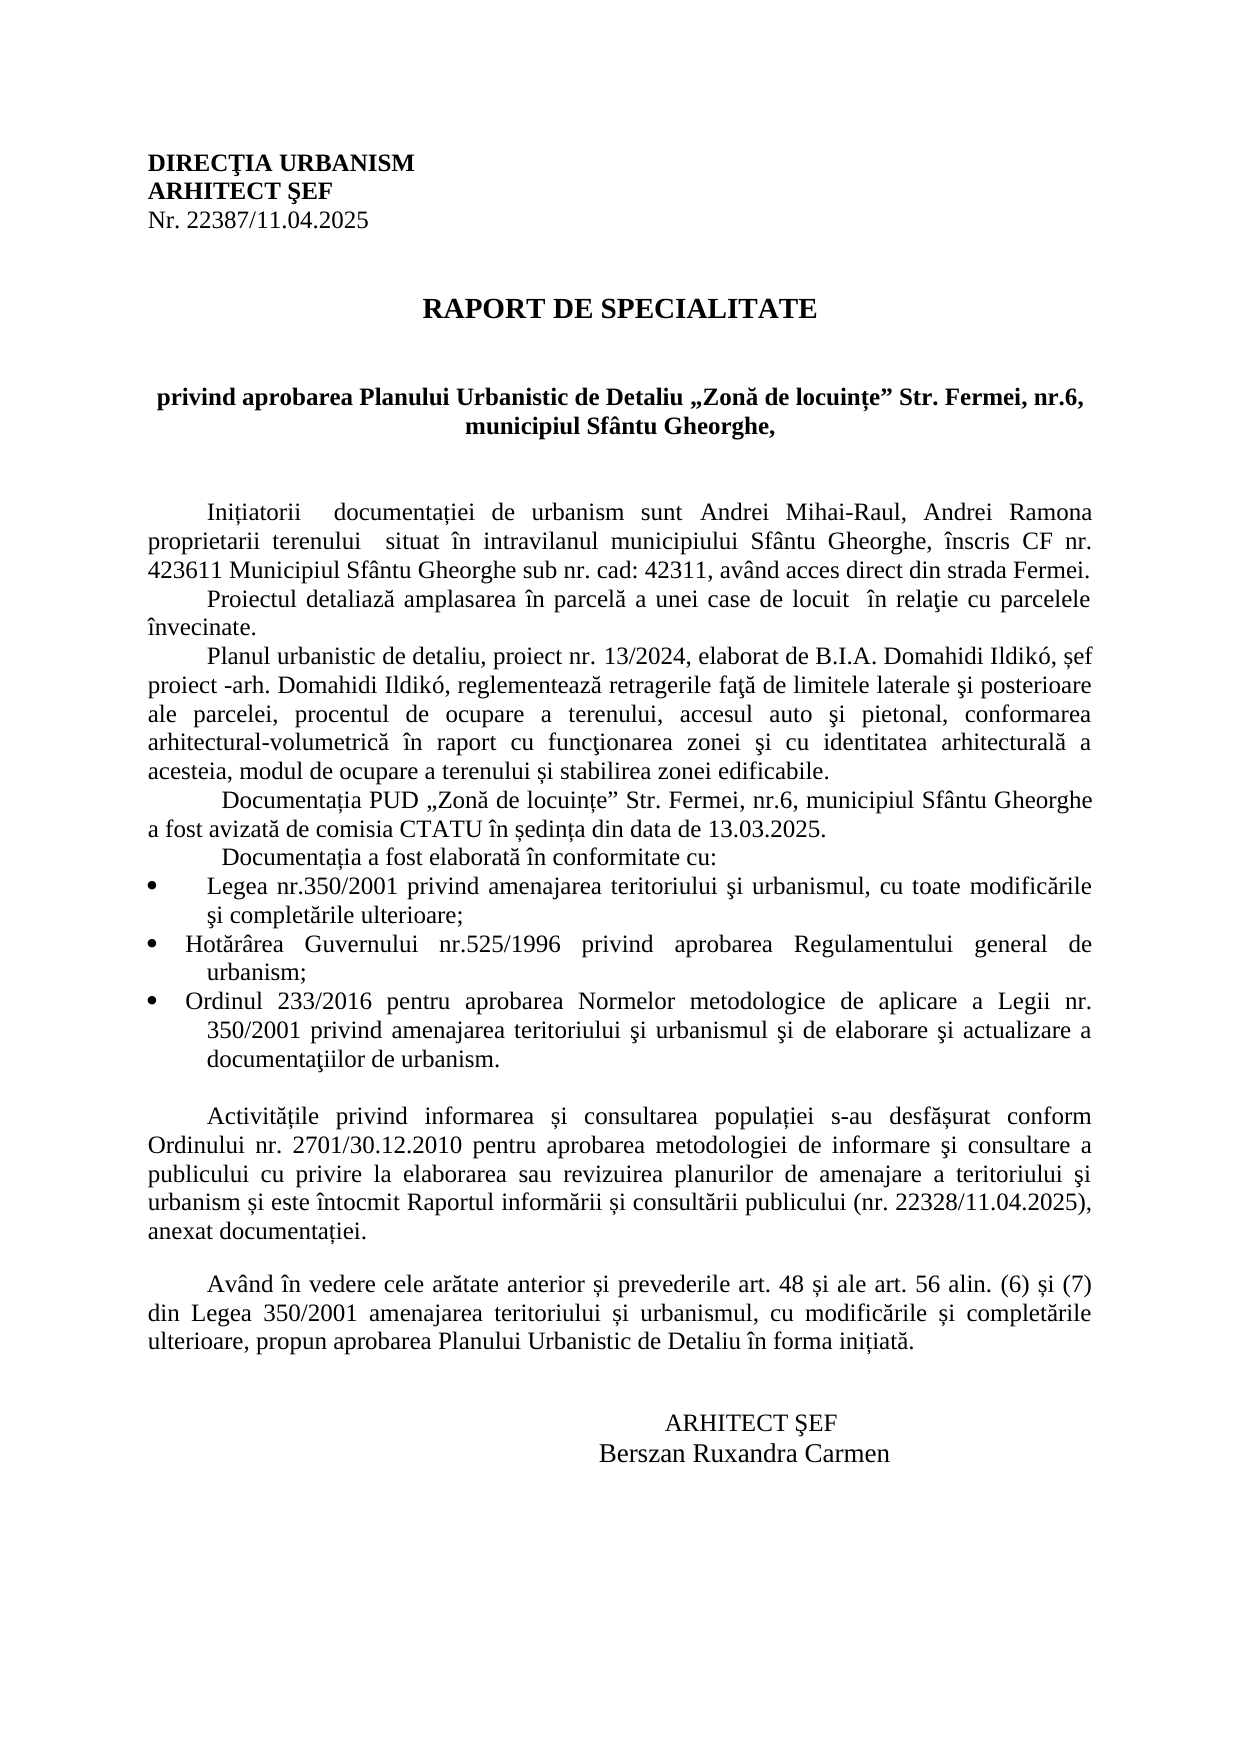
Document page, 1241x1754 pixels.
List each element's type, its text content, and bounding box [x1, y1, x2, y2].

text Inițiatorii documentației de urbanism sunt Andrei Mihai-Raul, Andrei Ramona proprietarii terenului situat în intravilanul municipiului Sfântu Gheorghe, înscris CF nr. 423611 Municipiul Sfântu Gheorghe sub nr. cad: 42311, având acces direct din strada Fermei. [148, 497, 1093, 584]
list Legea nr.350/2001 privind amenajarea teritoriului şi urbanismul, cu toate modificările şi completările ulterioare; [148, 871, 1093, 929]
text Documentația PUD „Zonă de locuințe” Str. Fermei, nr.6, municipiul Sfântu Gheorghe a fost avizată de comisia CTATU în ședința din data de 13.03.2025. [148, 785, 1093, 842]
text Având în vedere cele arătate anterior și prevederile art. 48 și ale art. 56 alin. (6) și (7) din Legea 350/2001 amenajarea teritoriului și urbanismul, cu modificările și completările ulterioare, propun aprobarea Planului Urbanistic de Detaliu în forma inițiată. [148, 1269, 1093, 1355]
list Hotărârea Guvernului nr.525/1996 privind aprobarea Regulamentului general de urbanism; [148, 929, 1093, 986]
text Proiectul detaliază amplasarea în parcelă a unei case de locuit în relaţie cu parcelele învecinate. [148, 584, 1093, 641]
title ARHITECT ŞEF [148, 176, 1093, 205]
subtitle Berszan Ruxandra Carmen [207, 1437, 1093, 1468]
text Activitățile privind informarea și consultarea populației s-au desfășurat conform Ordinului nr. 2701/30.12.2010 pentru aprobarea metodologiei de informare şi consultare a publicului cu privire la elaborarea sau revizuirea planurilor de amenajare a teritoriului şi urbanism și este întocmit Raportul informării și consultării publicului (nr. 22328/11.04.2025), anexat documentației. [148, 1101, 1093, 1245]
text Planul urbanistic de detaliu, proiect nr. 13/2024, elaborat de B.I.A. Domahidi Ildikó, șef proiect -arh. Domahidi Ildikó, reglementează retragerile faţă de limitele laterale şi posterioare ale parcelei, procentul de ocupare a terenului, accesul auto şi pietonal, conformarea arhitectural-volumetrică în raport cu funcţionarea zonei şi cu identitatea arhitecturală a acesteia, modul de ocupare a terenului și stabilirea zonei edificabile. [148, 641, 1093, 785]
text privind aprobarea Planului Urbanistic de Detaliu „Zonă de locuințe” Str. Fermei, nr.6, municipiul Sfântu Gheorghe, [148, 382, 1093, 440]
list Ordinul 233/2016 pentru aprobarea Normelor metodologice de aplicare a Legii nr. 350/2001 privind amenajarea teritoriului şi urbanismul şi de elaborare şi actualizare a documentaţiilor de urbanism. [148, 986, 1093, 1072]
title DIRECŢIA URBANISM [148, 148, 1093, 176]
subtitle ARHITECT ŞEF [148, 1408, 1093, 1437]
subtitle Nr. 22387/11.04.2025 [148, 205, 1053, 234]
text Documentația a fost elaborată în conformitate cu: [148, 842, 1093, 871]
title RAPORT DE SPECIALITATE [148, 291, 1093, 325]
